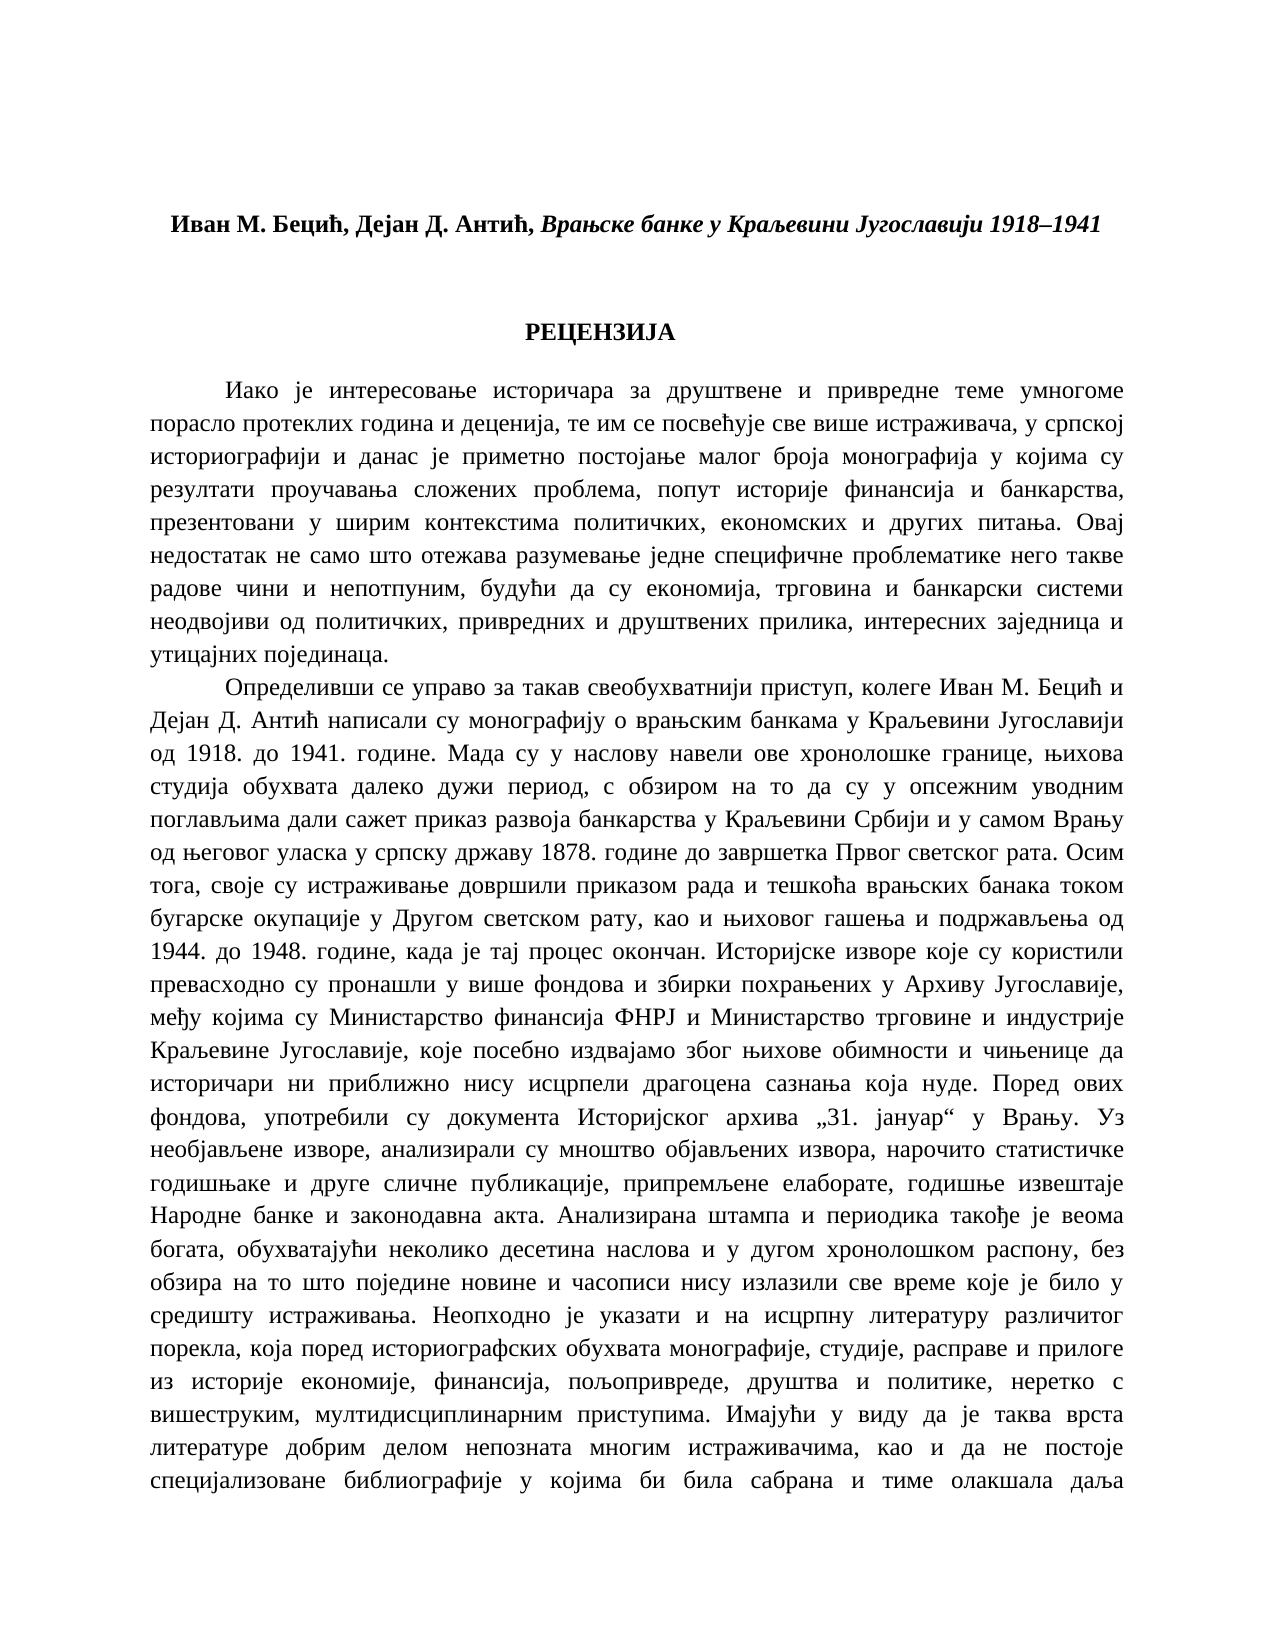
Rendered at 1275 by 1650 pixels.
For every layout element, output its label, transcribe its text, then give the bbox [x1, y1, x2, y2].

text РЕЦЕНЗИЈА [150, 317, 1125, 346]
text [150, 672, 1125, 1493]
text Иван М. Бецић, Дејан Д. Антић, Врањске банке у Краљевини Југославији 1918‒1941 [150, 209, 1125, 238]
text Иако је интересовање историчара за друштвене и привредне теме умногоме порасло протеклих година и деценија, те им се посвећује све више истраживача, у српској историографији и данас је приметно постојање малог броја монографија у којима су резултати проучавања сложених проблема, попут историје финансија и банкарства, презентовани у ширим контекстима политичких, економских и других питања. Овај недостатак не само што отежава разумевање једне специфичне проблематике него такве радове чини и непотпуним, будући да су економија, трговина и банкарски системи неодвојиви од политичких, привредних и друштвених прилика, интересних заједница и утицајних појединаца. [150, 375, 1125, 668]
